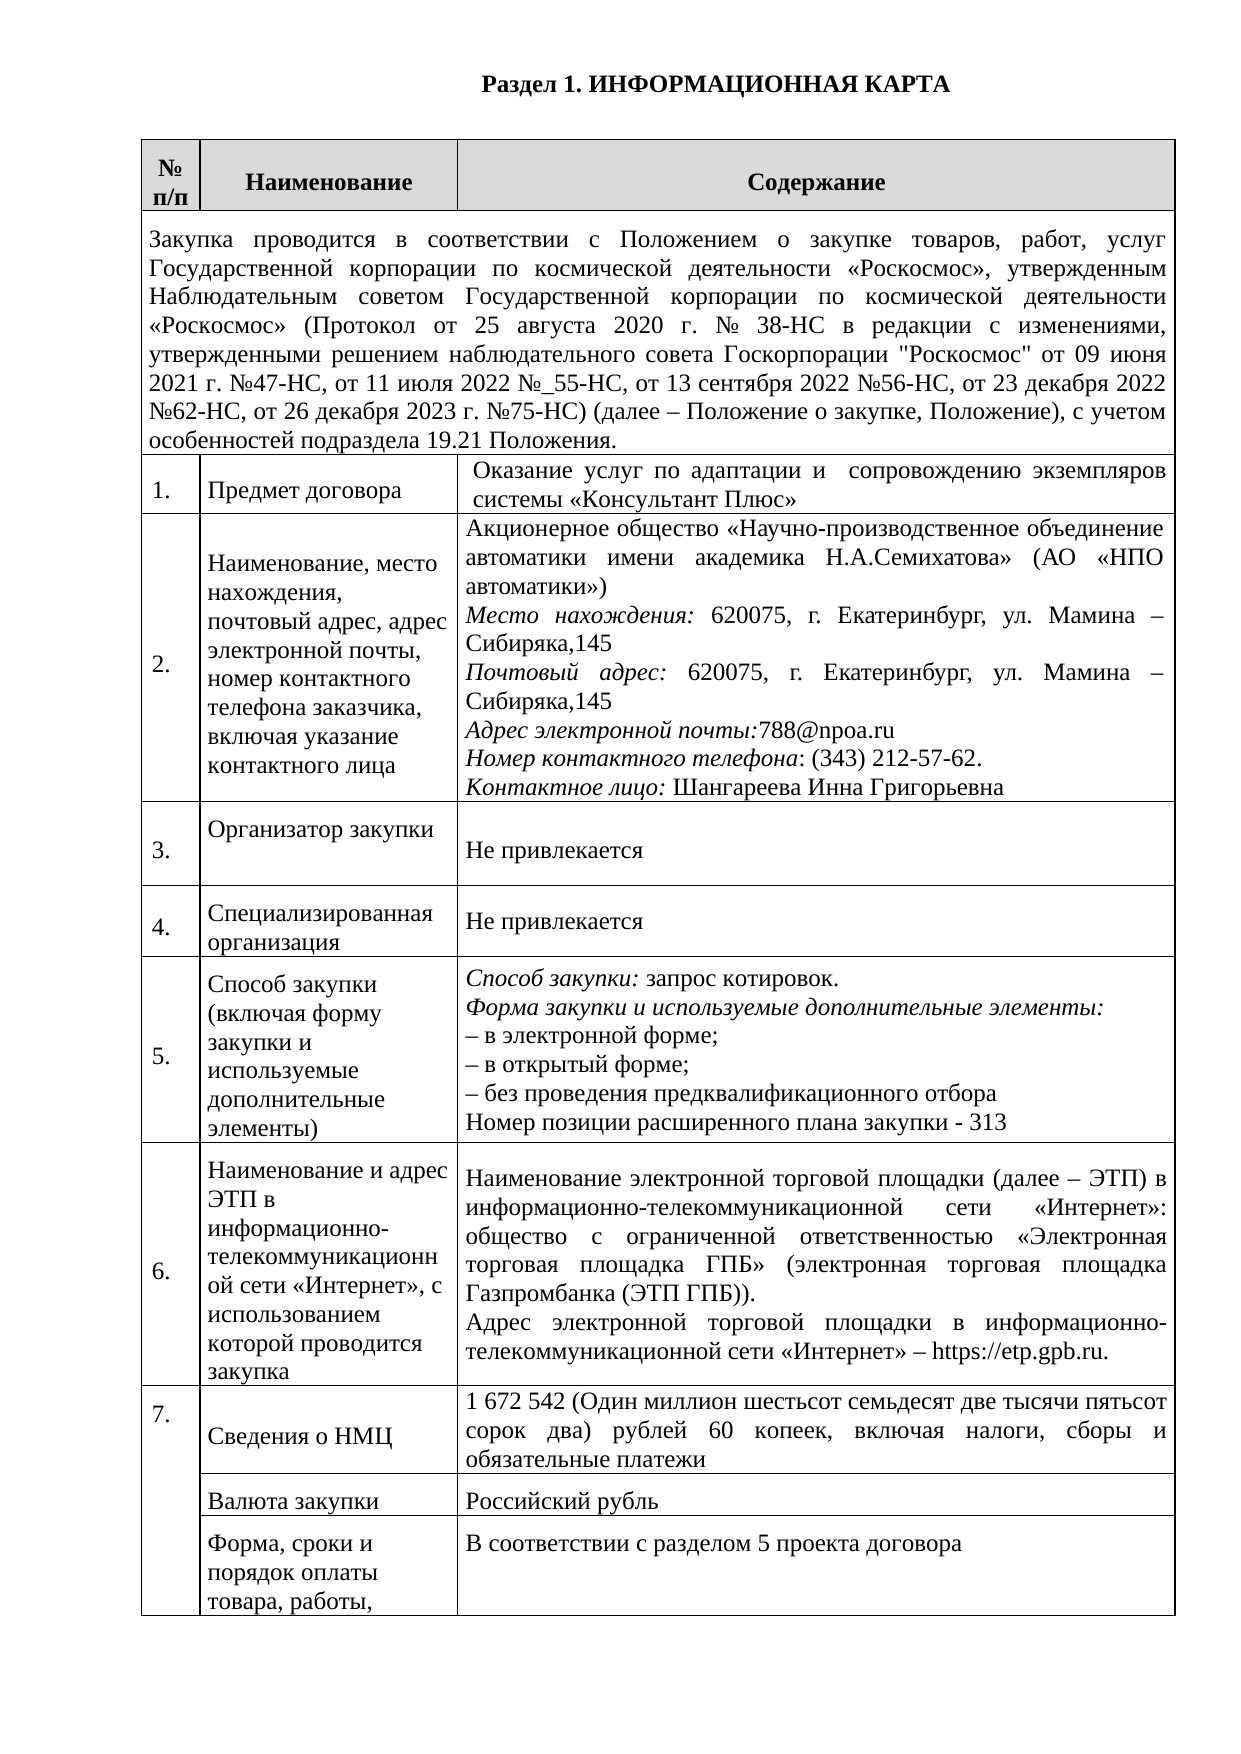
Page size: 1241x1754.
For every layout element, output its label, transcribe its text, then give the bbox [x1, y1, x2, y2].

table_cell 1 672 542 (Один миллион шестьсот семьдесят две тысячи пятьсот сорок два) рублей 60 копеек, включая налоги, сборы и обязательные платежи [458, 1386, 1174, 1472]
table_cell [201, 1516, 457, 1614]
table_cell Способ закупки (включая форму закупки и используемые дополнительные элементы) [201, 957, 457, 1142]
table_cell Оказание услуг по адаптации и сопровождению экземпляров системы «Консультант Плюс» [458, 455, 1174, 512]
table_header Содержание [458, 140, 1174, 210]
table_cell Способ закупки: запрос котировок. Форма закупки и используемые дополнительные элементы: – в электронной форме; – в открытый форме; – без проведения предквалификационного отбора Номер позиции расширенного плана закупки - 313 [458, 957, 1174, 1142]
table_cell Наименование электронной торговой площадки (далее – ЭТП) в информационно-телекоммуникационной сети «Интернет»: общество с ограниченной ответственностью «Электронная торговая площадка ГПБ» (электронная торговая площадка Газпромбанка (ЭТП ГПБ)). Адрес электронной торговой площадки в информационно-телекоммуникационной сети «Интернет» – https://etp.gpb.ru. [458, 1143, 1174, 1385]
table_cell [142, 1386, 199, 1614]
table_cell Российский рубль [458, 1474, 1174, 1515]
table_cell [142, 886, 199, 956]
table_cell [142, 514, 199, 801]
table_cell Предмет договора [201, 455, 457, 512]
table_cell Акционерное общество «Научно-производственное объединение автоматики имени академика Н.А.Семихатова» (АО «НПО автоматики») Место нахождения: 620075, г. Екатеринбург, ул. Мамина – Сибиряка,145 Почтовый адрес: 620075, г. Екатеринбург, ул. Мамина – Сибиряка,145 Адрес электронной почты:788@npoa.ru Номер контактного телефона: (343) 212-57-62. Контактное лицо: Шангареева Инна Григорьевна [458, 514, 1174, 801]
table_cell [142, 802, 199, 884]
table_cell Сведения о НМЦ [201, 1386, 457, 1472]
table_cell Наименование, место нахождения, почтовый адрес, адрес электронной почты, номер контактного телефона заказчика, включая указание контактного лица [201, 514, 457, 801]
table_cell [142, 957, 199, 1142]
table_cell Специализированная организация [201, 886, 457, 956]
table_cell Организатор закупки [201, 802, 457, 884]
table_cell Валюта закупки [201, 1474, 457, 1515]
table_cell Наименование и адрес ЭТП в информационно-телекоммуникационной сети «Интернет», с использованием которой проводится закупка [201, 1143, 457, 1385]
table_header № п/п [142, 140, 199, 210]
text Раздел 1. ИНФОРМАЦИОННАЯ КАРТА [266, 69, 1166, 98]
table_cell [142, 455, 199, 512]
table_header Наименование [201, 140, 457, 210]
table_cell Закупка проводится в соответствии с Положением о закупке товаров, работ, услуг Государственной корпорации по космической деятельности «Роскосмос», утвержденным Наблюдательным советом Государственной корпорации по космической деятельности «Роскосмос» (Протокол от 25 августа 2020 г. № 38-НС в редакции с изменениями, утвержденными решением наблюдательного совета Госкорпорации "Роскосмос" от 09 июня 2021 г. №47-НС, от 11 июля 2022 №_55-НС, от 13 сентября 2022 №56-НС, от 23 декабря 2022 №62-НС, от 26 декабря 2023 г. №75-НС) (далее – Положение о закупке, Положение), с учетом особенностей подраздела 19.21 Положения. [142, 211, 1174, 454]
table_cell Не привлекается [458, 802, 1174, 884]
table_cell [458, 1516, 1174, 1614]
table_cell Не привлекается [458, 886, 1174, 956]
table_cell [142, 1143, 199, 1385]
